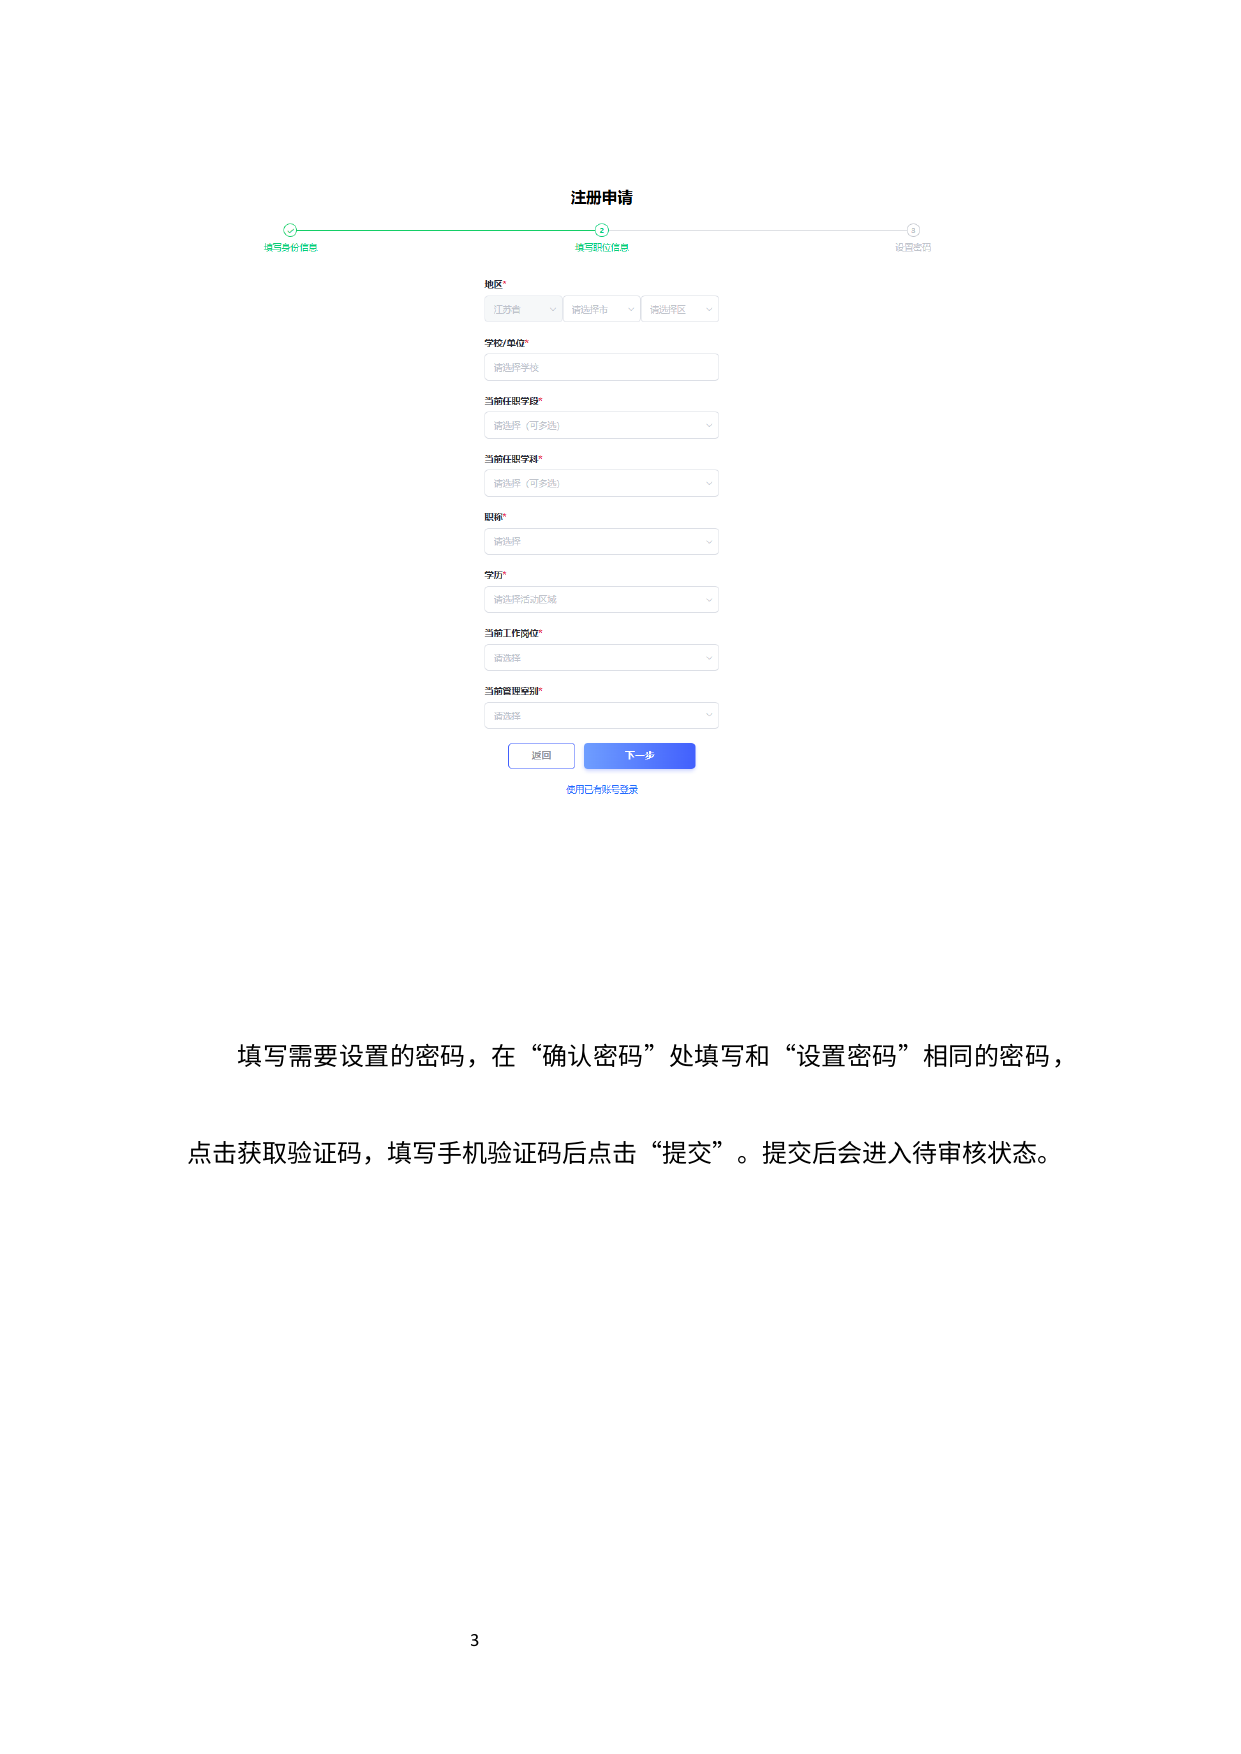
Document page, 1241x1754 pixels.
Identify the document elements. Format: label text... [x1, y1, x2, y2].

text 填写需要设置的密码，在“确认密码”处填写和“设置密码”相同的密码，点击获取验证码，填写手机验证码后点击“提交”。提交后会进入待审核状态。 [187, 1022, 1053, 1184]
picture [187, 162, 1053, 815]
